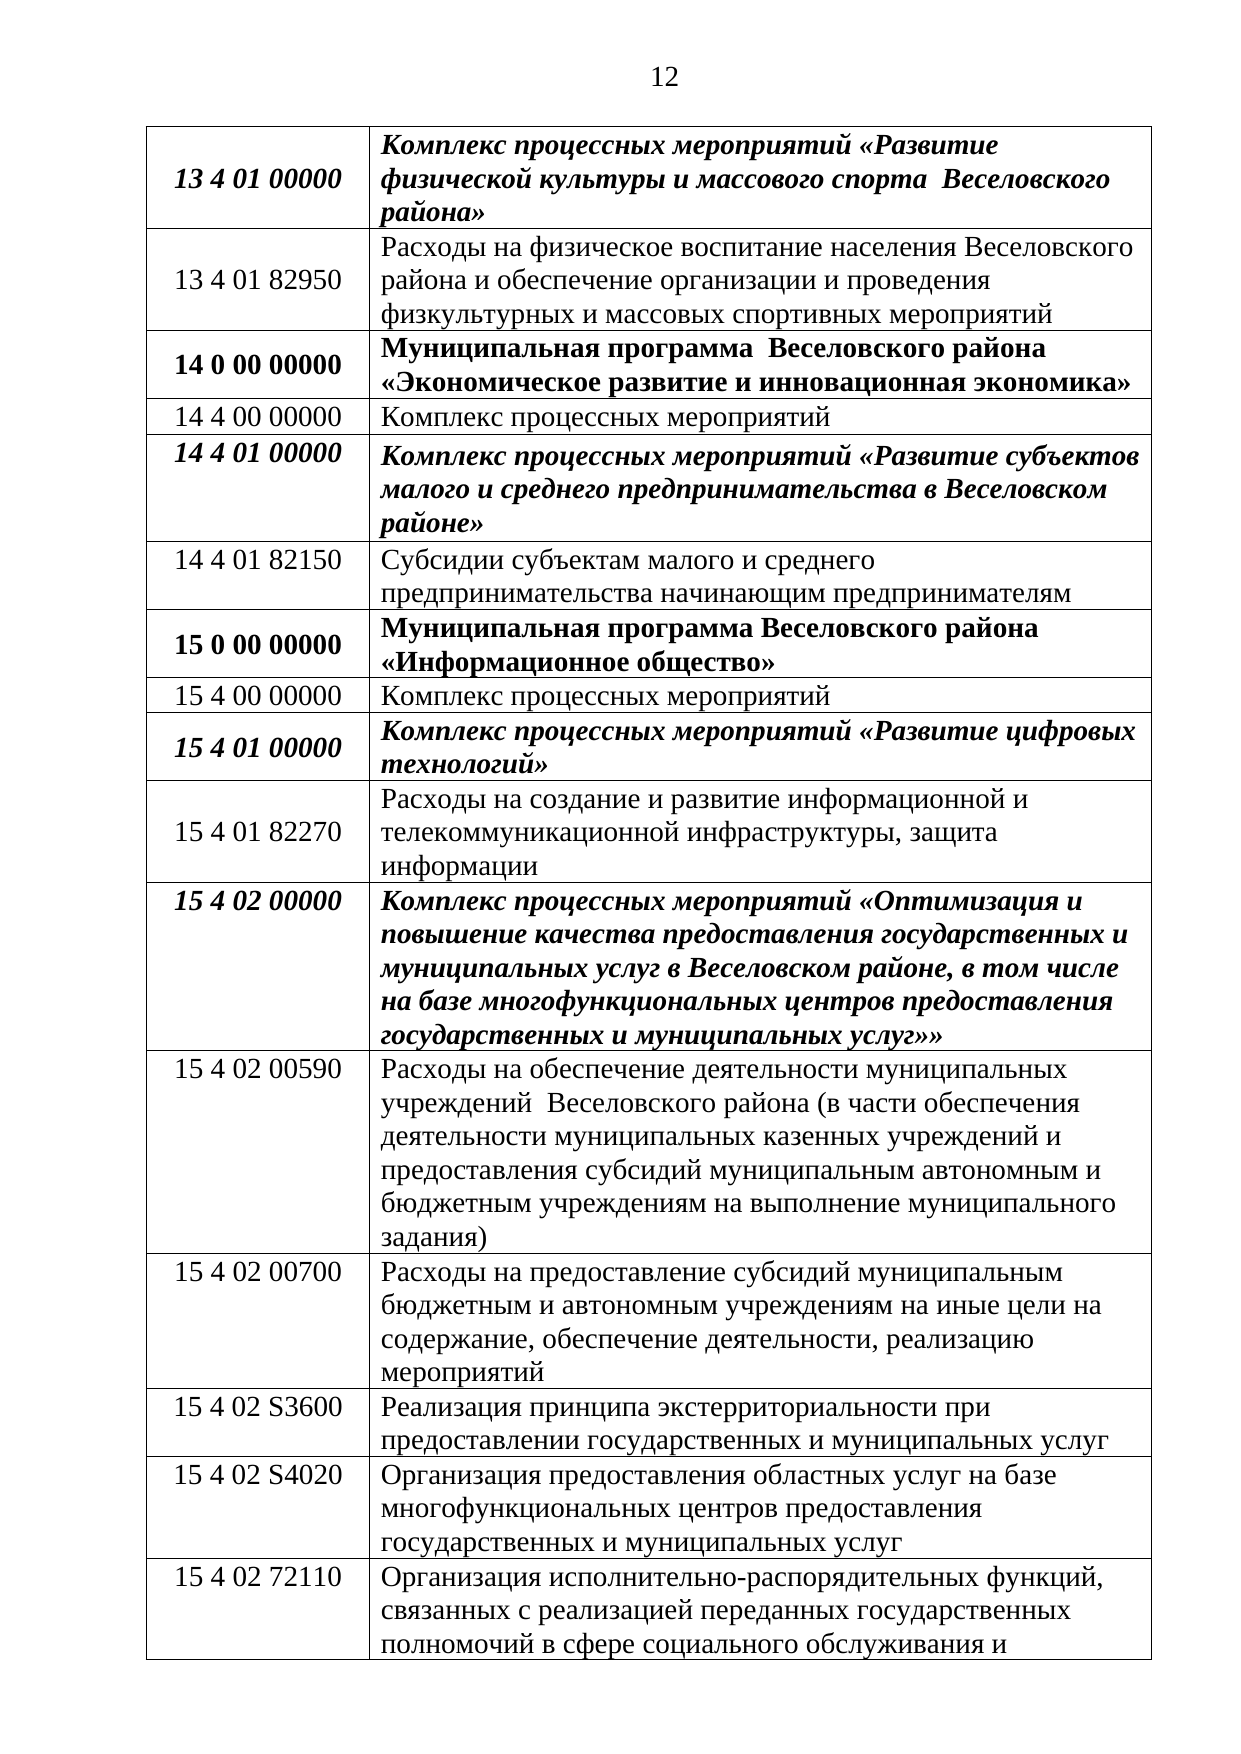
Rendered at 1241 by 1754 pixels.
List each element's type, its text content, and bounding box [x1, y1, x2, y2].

table_cell Расходы на обеспечение деятельности муниципальных учреждений Веселовского района (в части обеспечения деятельности муниципальных казенных учреждений и предоставления субсидий муниципальным автономным и бюджетным учреждениям на выполнение муниципального задания) [370, 1051, 1151, 1253]
table_cell 15 4 02 72110 [147, 1559, 369, 1659]
table_cell 15 4 00 00000 [147, 678, 369, 712]
table_cell Расходы на создание и развитие информационной и телекоммуникационной инфраструктуры, защита информации [370, 781, 1151, 882]
table_cell 14 4 01 00000 [147, 435, 369, 541]
table_cell Расходы на предоставление субсидий муниципальным бюджетным и автономным учреждениям на иные цели на содержание, обеспечение деятельности, реализацию мероприятий [370, 1254, 1151, 1388]
table_cell Комплекс процессных мероприятий [370, 678, 1151, 712]
table_cell Комплекс процессных мероприятий «Развитие физической культуры и массового спорта Веселовского района» [370, 127, 1151, 228]
table_cell 15 4 01 00000 [147, 713, 369, 780]
table_cell Расходы на физическое воспитание населения Веселовского района и обеспечение организации и проведения физкультурных и массовых спортивных мероприятий [370, 229, 1151, 329]
table_cell Комплекс процессных мероприятий «Развитие цифровых технологий» [370, 713, 1151, 780]
table_cell 13 4 01 00000 [147, 127, 369, 228]
table_cell Организация предоставления областных услуг на базе многофункциональных центров предоставления государственных и муниципальных услуг [370, 1457, 1151, 1558]
table_cell Комплекс процессных мероприятий «Развитие субъектов малого и среднего предпринимательства в Веселовском районе» [370, 435, 1151, 541]
table_cell 15 4 02 00000 [147, 883, 369, 1050]
table_cell 15 0 00 00000 [147, 610, 369, 677]
table_cell 15 4 02 00700 [147, 1254, 369, 1388]
table_cell 14 4 01 82150 [147, 542, 369, 609]
table_cell Муниципальная программа Веселовского района «Экономическое развитие и инновационная экономика» [370, 331, 1151, 398]
table_cell Комплекс процессных мероприятий [370, 399, 1151, 434]
table_cell Комплекс процессных мероприятий «Оптимизация и повышение качества предоставления государственных и муниципальных услуг в Веселовском районе, в том числе на базе многофункциональных центров предоставления государственных и муниципальных услуг»» [370, 883, 1151, 1050]
table_cell 13 4 01 82950 [147, 229, 369, 329]
table_cell 15 4 02 00590 [147, 1051, 369, 1253]
table_cell 15 4 01 82270 [147, 781, 369, 882]
table_cell Субсидии субъектам малого и среднего предпринимательства начинающим предпринимателям [370, 542, 1151, 609]
table_cell Муниципальная программа Веселовского района «Информационное общество» [370, 610, 1151, 677]
table_cell Реализация принципа экстерриториальности при предоставлении государственных и муниципальных услуг [370, 1389, 1151, 1456]
table_cell 15 4 02 S3600 [147, 1389, 369, 1456]
table_cell 14 0 00 00000 [147, 331, 369, 398]
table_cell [370, 1559, 1151, 1659]
table_cell 14 4 00 00000 [147, 399, 369, 434]
table_cell 15 4 02 S4020 [147, 1457, 369, 1558]
